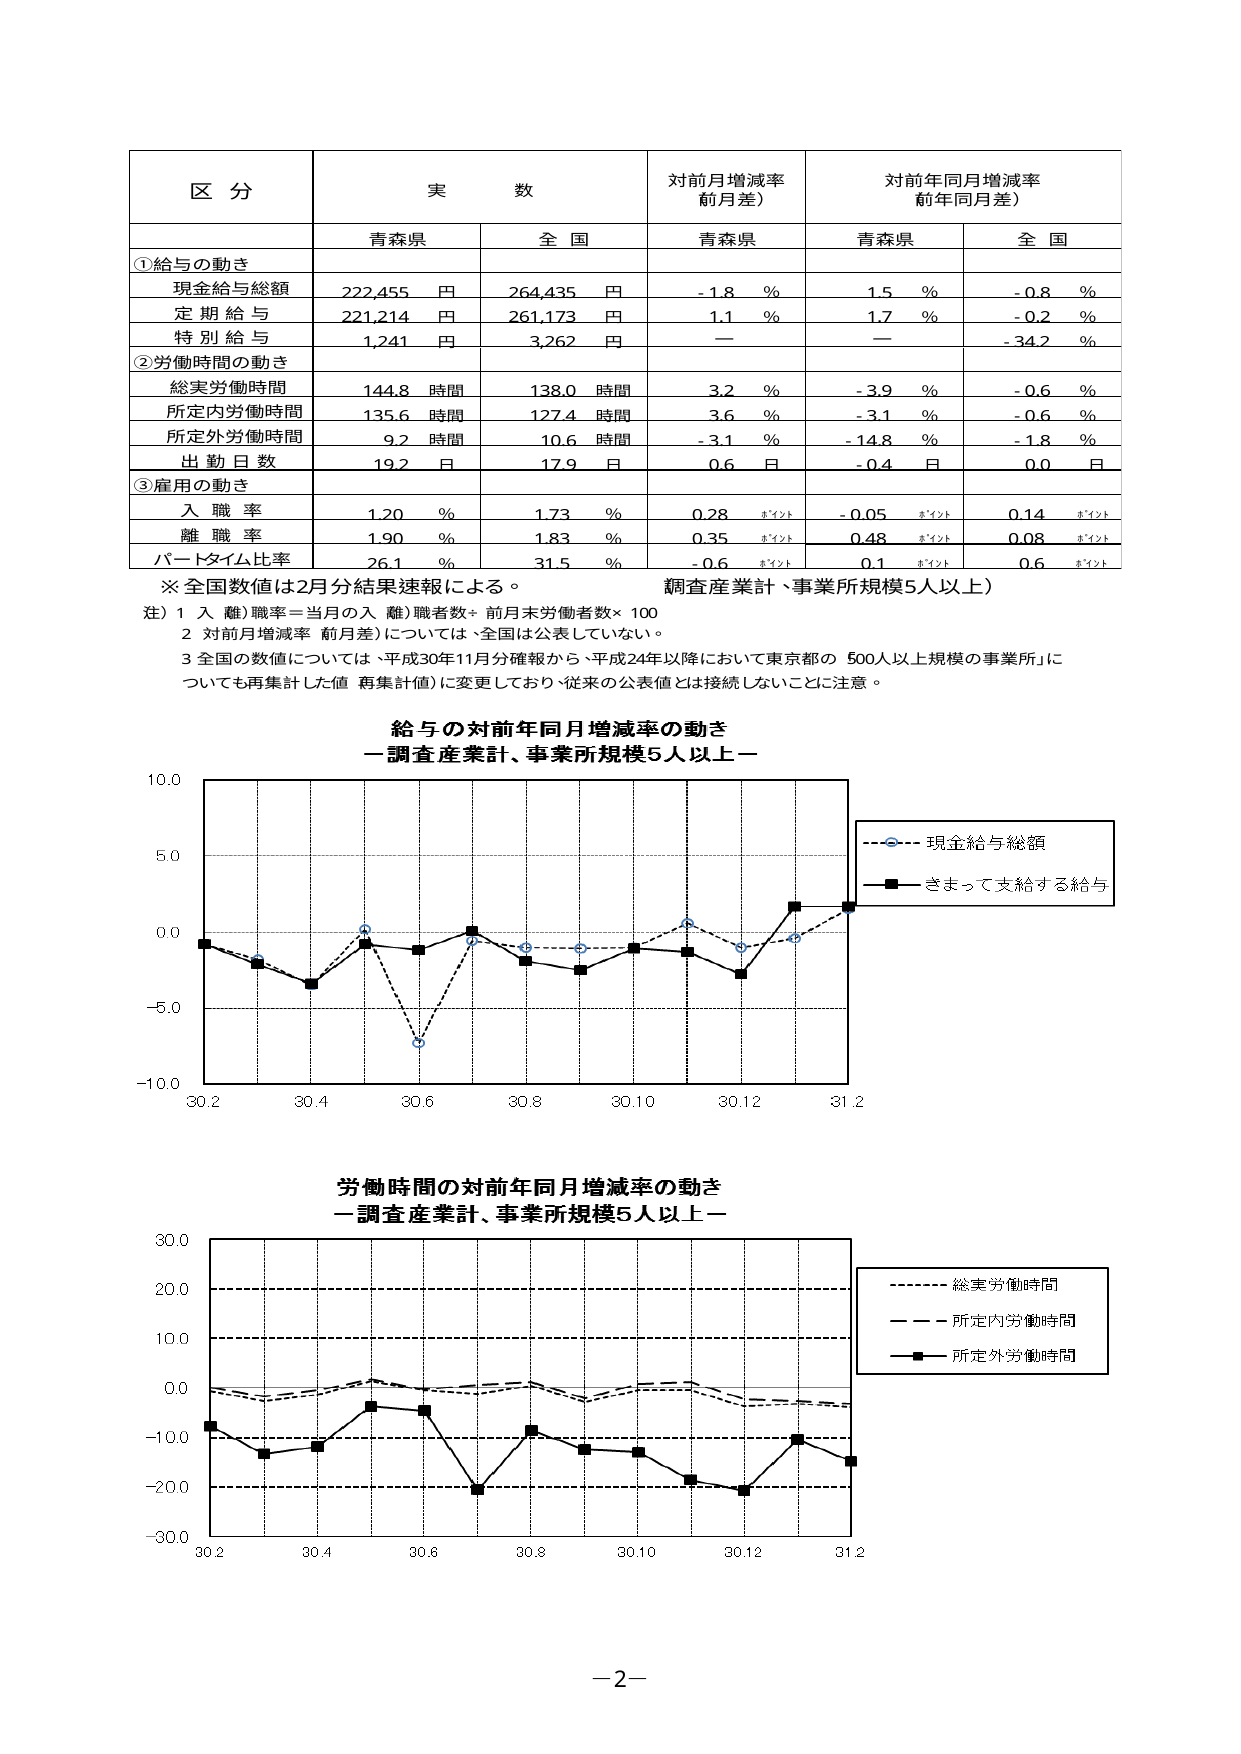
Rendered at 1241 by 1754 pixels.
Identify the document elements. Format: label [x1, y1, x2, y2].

picture [128, 1159, 1118, 1589]
picture [128, 707, 1122, 1128]
